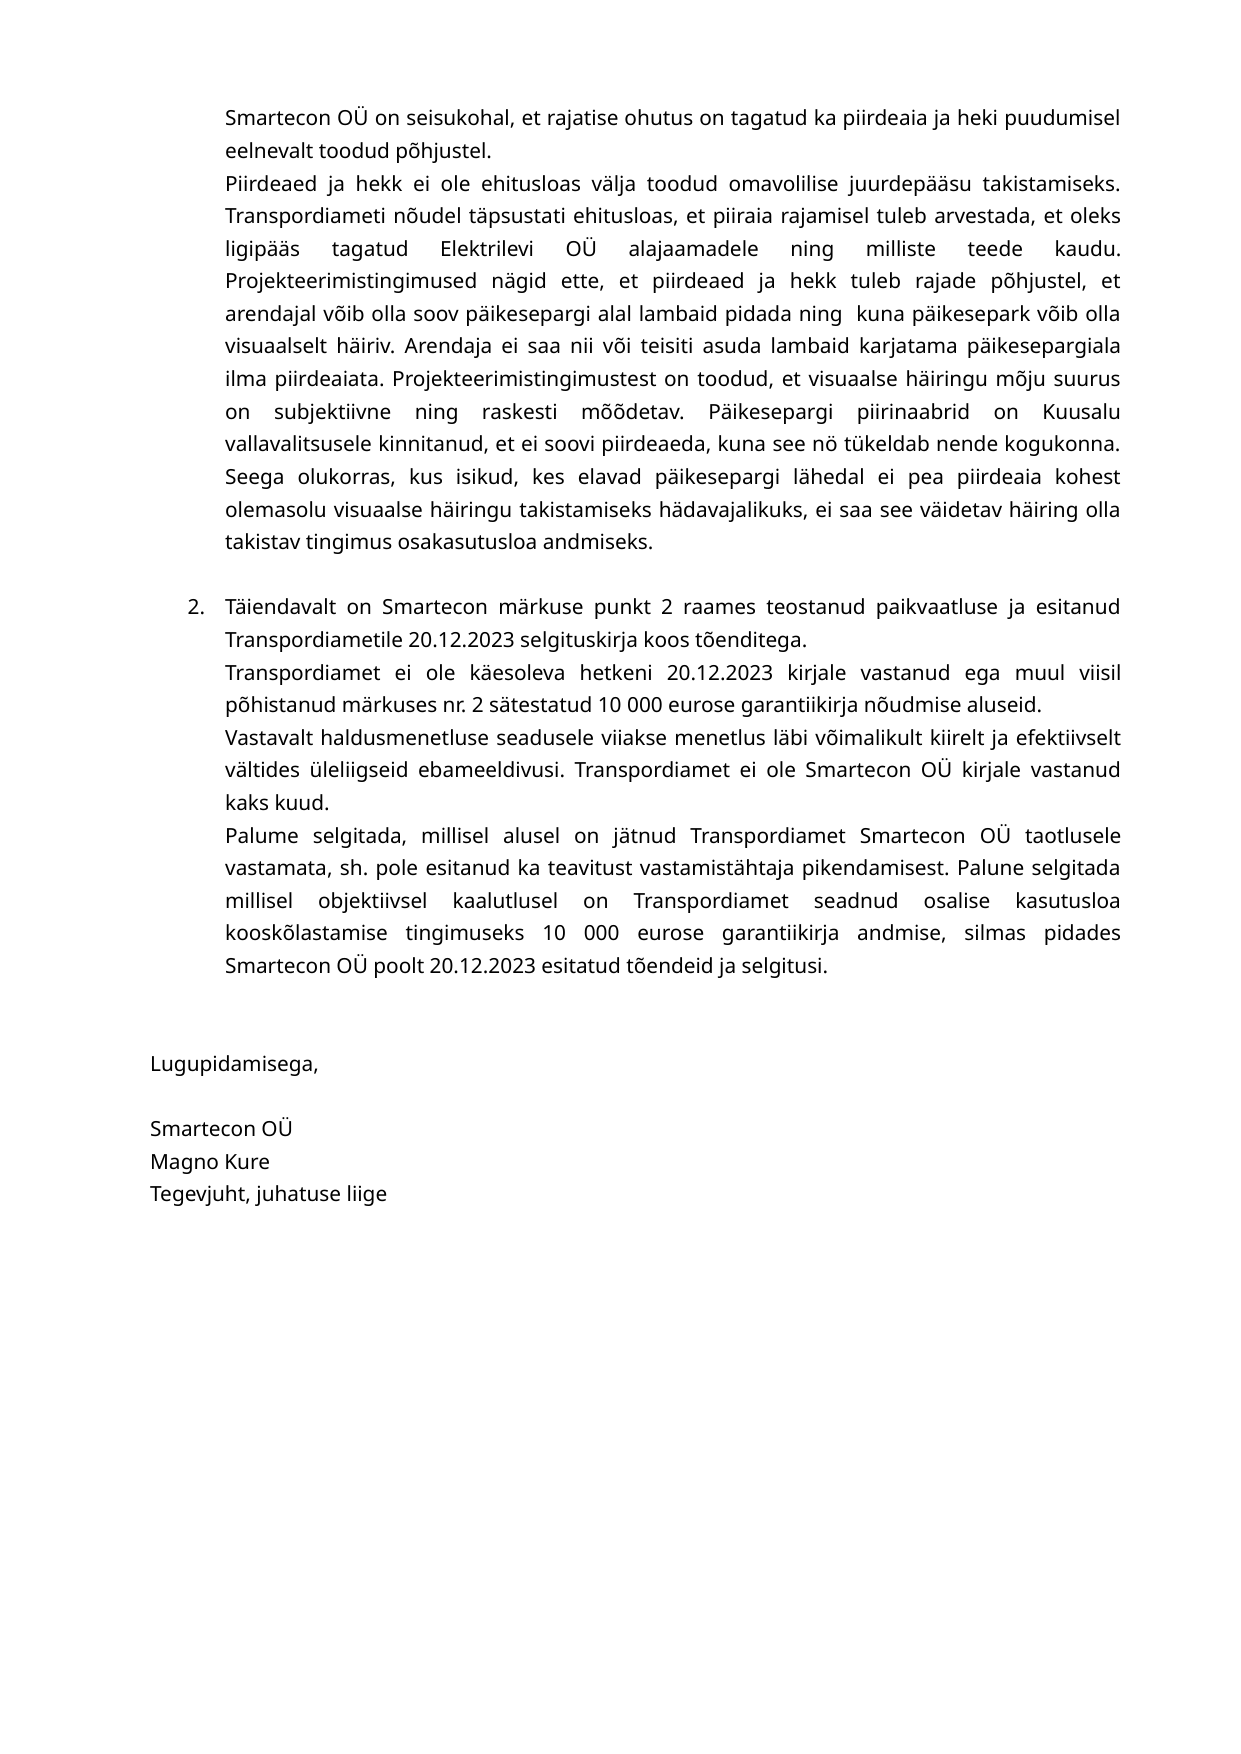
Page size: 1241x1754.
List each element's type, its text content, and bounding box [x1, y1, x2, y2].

text Vastavalt haldusmenetluse seadusele viiakse menetlus läbi võimalikult kiirelt ja efektiivselt vältides üleliigseid ebameeldivusi. Transpordiamet ei ole Smartecon OÜ kirjale vastanud kaks kuud. [225, 723, 1122, 817]
text Smartecon OÜ [150, 1114, 1122, 1143]
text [225, 103, 1122, 164]
text Transpordiamet ei ole käesoleva hetkeni 20.12.2023 kirjale vastanud ega muul viisil põhistanud märkuses nr. 2 sätestatud 10 000 eurose garantiikirja nõudmise aluseid. [225, 658, 1122, 719]
text Palume selgitada, millisel alusel on jätnud Transpordiamet Smartecon OÜ taotlusele vastamata, sh. pole esitanud ka teavitust vastamistähtaja pikendamisest. Palune selgitada millisel objektiivsel kaalutlusel on Transpordiamet seadnud osalise kasutusloa kooskõlastamise tingimuseks 10 000 eurose garantiikirja andmise, silmas pidades Smartecon OÜ poolt 20.12.2023 esitatud tõendeid ja selgitusi. [225, 821, 1122, 979]
text Piirdeaed ja hekk ei ole ehitusloas välja toodud omavolilise juurdepääsu takistamiseks. Transpordiameti nõudel täpsustati ehitusloas, et piiraia rajamisel tuleb arvestada, et oleks ligipääs tagatud Elektrilevi OÜ alajaamadele ning milliste teede kaudu. Projekteerimistingimused nägid ette, et piirdeaed ja hekk tuleb rajade põhjustel, et arendajal võib olla soov päikesepargi alal lambaid pidada ning kuna päikesepark võib olla visuaalselt häiriv. Arendaja ei saa nii või teisiti asuda lambaid karjatama päikesepargiala ilma piirdeaiata. Projekteerimistingimustest on toodud, et visuaalse häiringu mõju suurus on subjektiivne ning raskesti mõõdetav. Päikesepargi piirinaabrid on Kuusalu vallavalitsusele kinnitanud, et ei soovi piirdeaeda, kuna see nö tükeldab nende kogukonna. Seega olukorras, kus isikud, kes elavad päikesepargi lähedal ei pea piirdeaia kohest olemasolu visuaalse häiringu takistamiseks hädavajalikuks, ei saa see väidetav häiring olla takistav tingimus osakasutusloa andmiseks. [225, 169, 1122, 556]
list Täiendavalt on Smartecon märkuse punkt 2 raames teostanud paikvaatluse ja esitanud Transpordiametile 20.12.2023 selgituskirja koos tõenditega. [187, 592, 1122, 653]
text Lugupidamisega, [150, 1049, 1122, 1077]
text Magno Kure [150, 1147, 1122, 1175]
text Tegevjuht, juhatuse liige [150, 1179, 1122, 1208]
